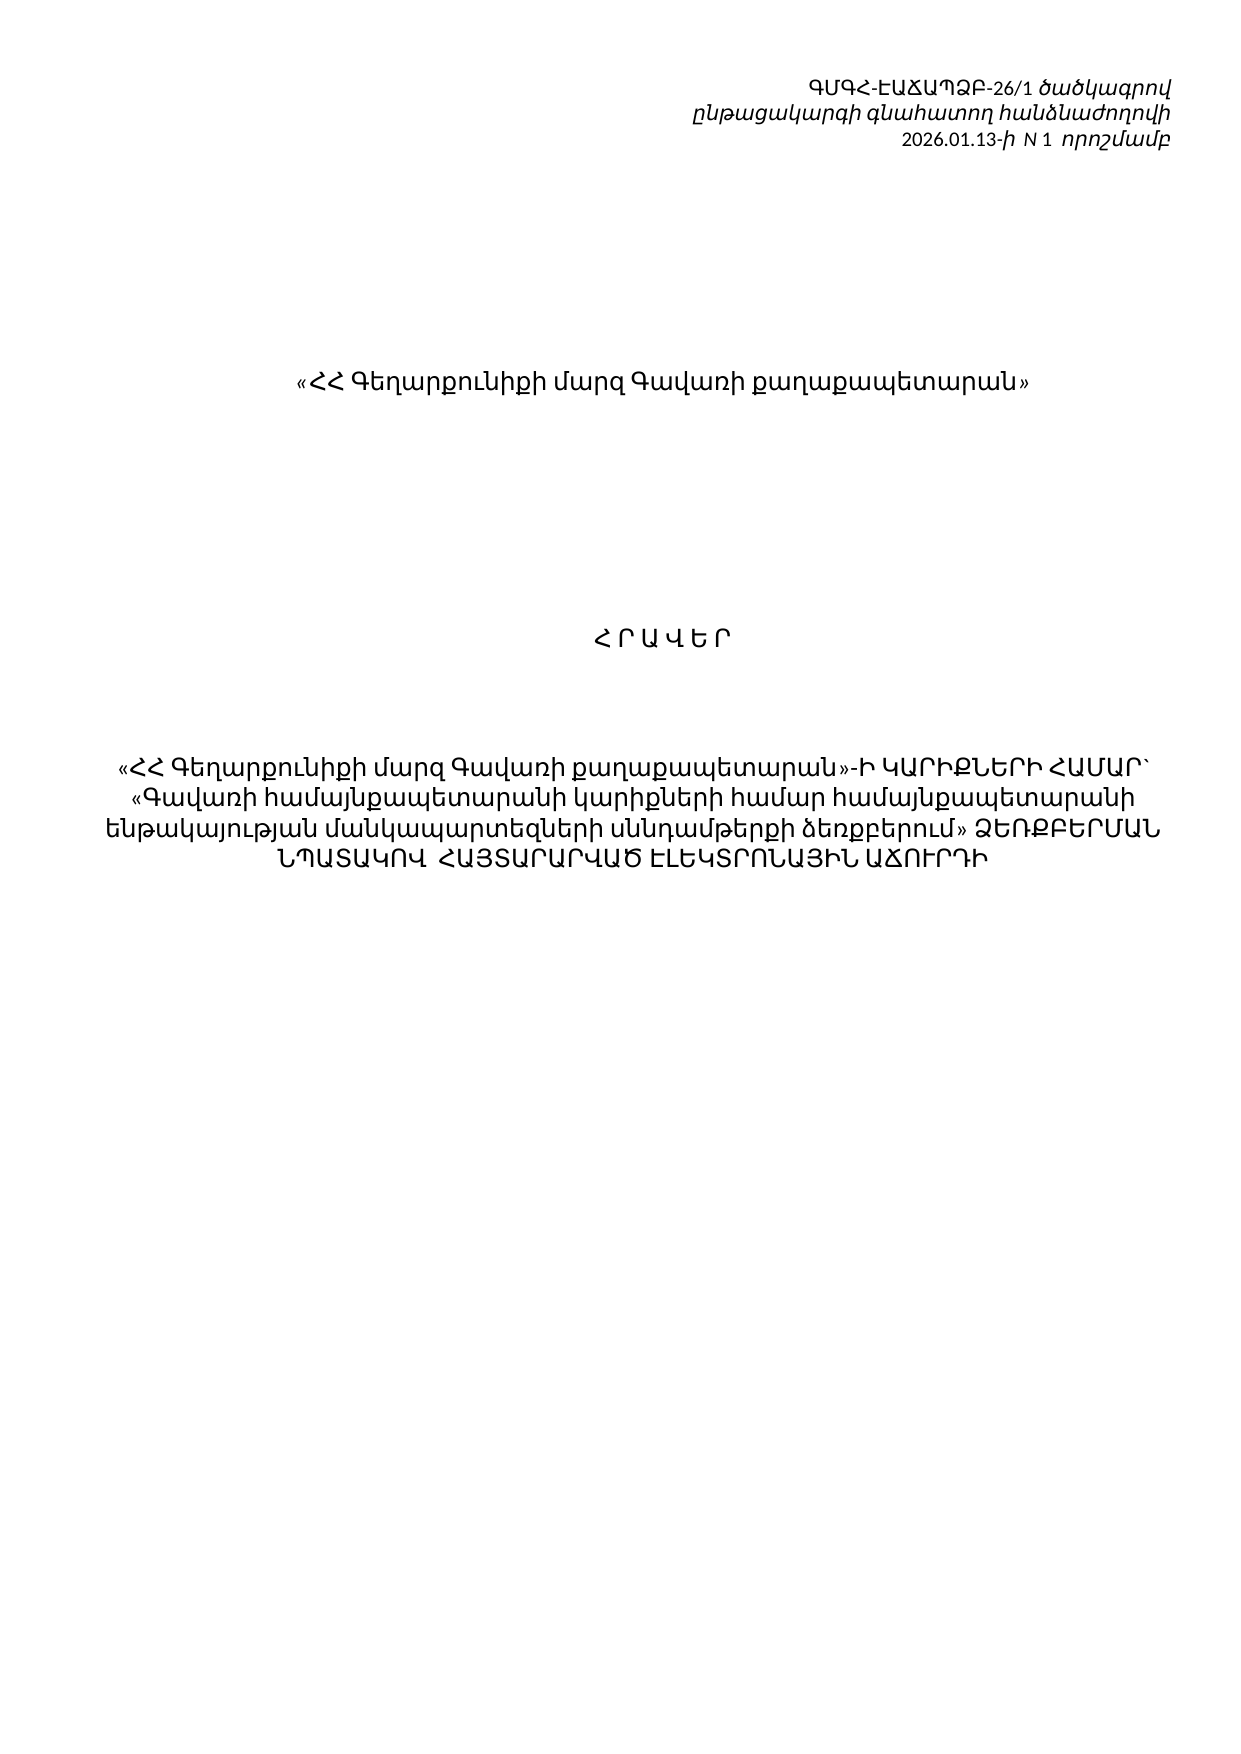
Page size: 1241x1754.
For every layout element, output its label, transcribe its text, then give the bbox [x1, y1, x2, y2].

text 2026.01.13 -ի N 1 որոշմամբ [94, 126, 1171, 151]
text ընթացակարգի գնահատող հանձնաժողովի [94, 100, 1171, 126]
text «ՀՀ Գեղարքունիքի մարզ Գավառի քաղաքապետարան»-Ի ԿԱՐԻՔՆԵՐԻ ՀԱՄԱՐ` «Գավառի համայնքապետարանի կարիքների համար համայնքապետարանի ենթակայության մանկապարտեզների սննդամթերքի ձեռքբերում» ՁԵՌՔԲԵՐՄԱՆ ՆՊԱՏԱԿՈՎ ՀԱՅՏԱՐԱՐՎԱԾ ԷԼԵԿՏՐՈՆԱՅԻՆ ԱՃՈՒՐԴԻ [94, 752, 1172, 874]
text Հ Ր Ա Վ Ե Ր [94, 623, 1172, 653]
text « ՀՀ Գեղարքունիքի մարզ Գավառի քաղաքապետարան» [94, 366, 1172, 397]
text ԳՄԳՀ-ԷԱՃԱՊՁԲ-26/1 ծածկագրով [94, 75, 1171, 100]
